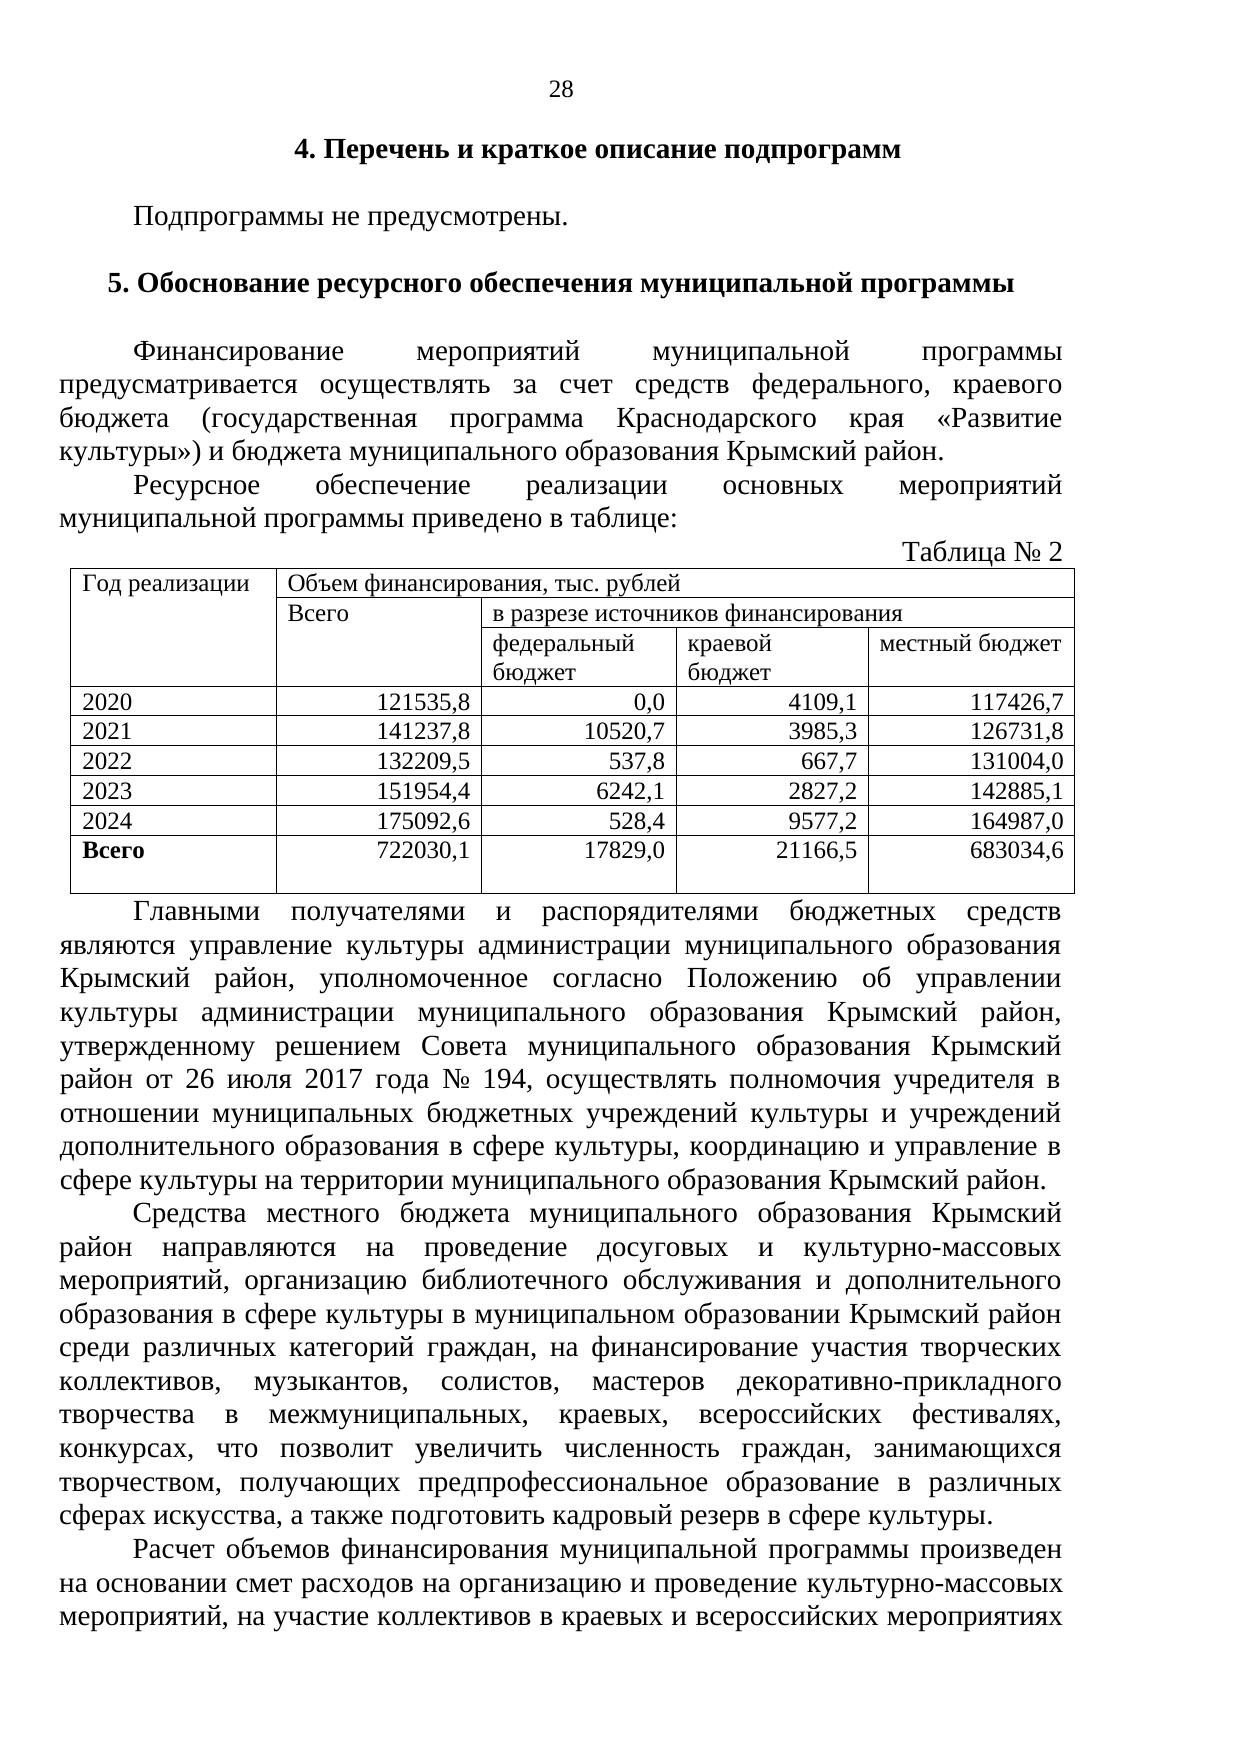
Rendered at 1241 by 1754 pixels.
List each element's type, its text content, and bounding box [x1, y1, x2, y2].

table_cell 0,0 [482, 687, 676, 715]
text 4. Перечень и краткое описание подпрограмм [59, 131, 1063, 165]
text Главными получателями и распорядителями бюджетных средств являются управление культуры администрации муниципального образования Крымский район, уполномоченное согласно Положению об управлении культуры администрации муниципального образования Крымский район, утвержденному решением Совета муниципального образования Крымский район от 26 июля 2017 года № 194, осуществлять полномочия учредителя в отношении муниципальных бюджетных учреждений культуры и учреждений дополнительного образования в сфере культуры, координацию и управление в сфере культуры на территории муниципального образования Крымский район. [59, 894, 1062, 1196]
table_header Объем финансирования, тыс. рублей [277, 569, 1074, 597]
table_cell 2021 [71, 716, 276, 745]
text Финансирование мероприятий муниципальной программы предусматривается осуществлять за счет средств федерального, краевого бюджета (государственная программа Краснодарского края «Развитие культуры») и бюджета муниципального образования Крымский район. [59, 333, 1063, 467]
table_cell 121535,8 [277, 687, 481, 715]
table_cell краевой бюджет [677, 628, 868, 686]
table_cell 17829,0 [482, 836, 676, 893]
text Средства местного бюджета муниципального образования Крымский район направляются на проведение досуговых и культурно-массовых мероприятий, организацию библиотечного обслуживания и дополнительного образования в сфере культуры в муниципальном образовании Крымский район среди различных категорий граждан, на финансирование участия творческих коллективов, музыкантов, солистов, мастеров декоративно-прикладного творчества в межмуниципальных, краевых, всероссийских фестивалях, конкурсах, что позволит увеличить численность граждан, занимающихся творчеством, получающих предпрофессиональное образование в различных сферах искусства, а также подготовить кадровый резерв в сфере культуры. [59, 1196, 1062, 1531]
table_cell 6242,1 [482, 776, 676, 805]
table_cell 537,8 [482, 746, 676, 775]
table_cell 21166,5 [677, 836, 868, 893]
table_cell 9577,2 [677, 806, 868, 834]
table_cell 3985,3 [677, 716, 868, 745]
table_cell 151954,4 [277, 776, 481, 805]
text Ресурсное обеспечение реализации основных мероприятий муниципальной программы приведено в таблице: [59, 467, 1063, 534]
table_header Год реализации [71, 569, 276, 686]
table_cell 4109,1 [677, 687, 868, 715]
table_cell 131004,0 [869, 746, 1074, 775]
table_cell 117426,7 [869, 687, 1074, 715]
table_cell 2022 [71, 746, 276, 775]
table_cell 10520,7 [482, 716, 676, 745]
table_cell 2020 [71, 687, 276, 715]
table_cell 126731,8 [869, 716, 1074, 745]
table_cell 683034,6 [869, 836, 1074, 893]
table_cell Всего [71, 836, 276, 893]
table_cell 528,4 [482, 806, 676, 834]
table_cell 132209,5 [277, 746, 481, 775]
table_cell 142885,1 [869, 776, 1074, 805]
table_cell 164987,0 [869, 806, 1074, 834]
table_cell местный бюджет [869, 628, 1074, 686]
table_cell 2024 [71, 806, 276, 834]
table_cell федеральный бюджет [482, 628, 676, 686]
table_cell 722030,1 [277, 836, 481, 893]
table_cell 2827,2 [677, 776, 868, 805]
table_cell 2023 [71, 776, 276, 805]
text Таблица № 2 [59, 534, 1063, 567]
table_cell 141237,8 [277, 716, 481, 745]
table_cell 175092,6 [277, 806, 481, 834]
table_cell 667,7 [677, 746, 868, 775]
table_cell в разрезе источников финансирования [482, 598, 1074, 627]
text Подпрограммы не предусмотрены. [59, 198, 1063, 232]
text 5. Обоснование ресурсного обеспечения муниципальной программы [59, 266, 1063, 299]
table_cell Всего [277, 598, 481, 686]
